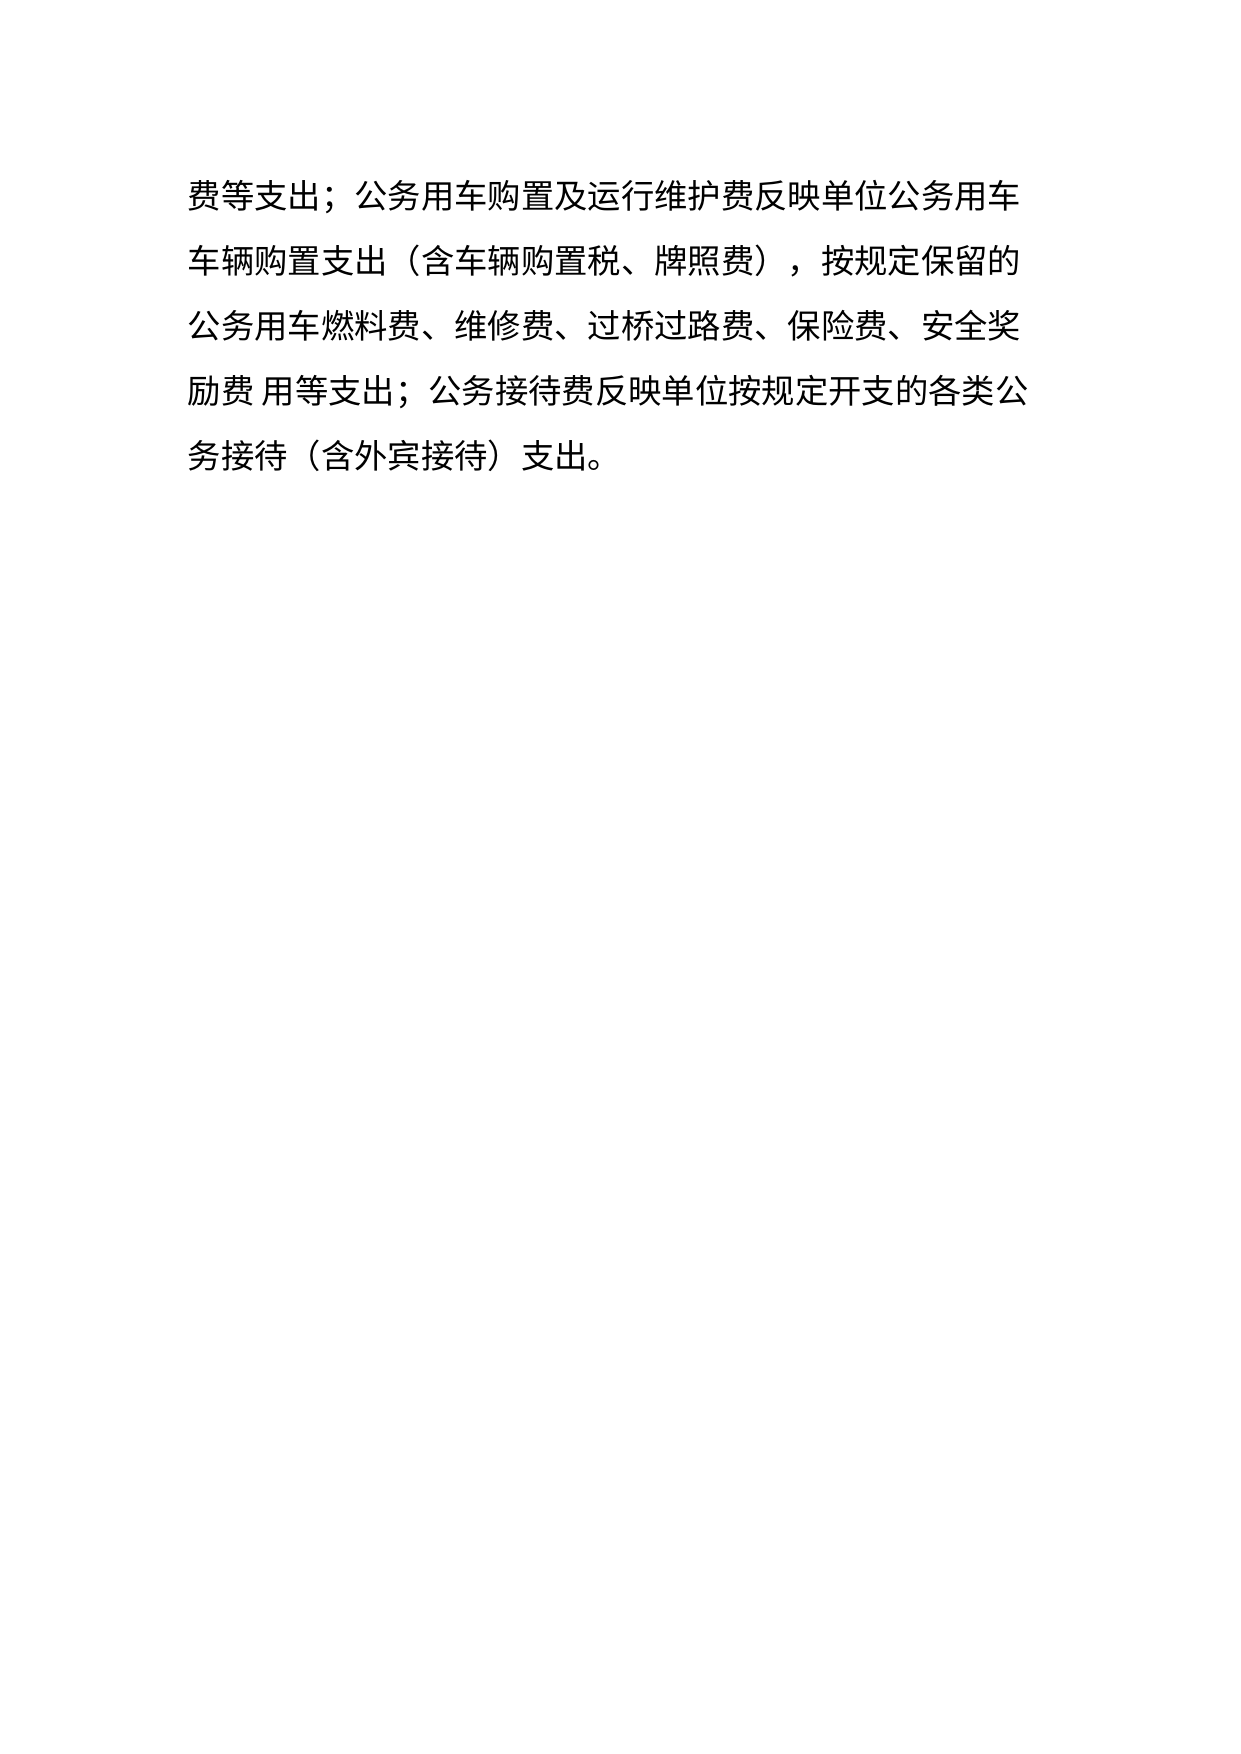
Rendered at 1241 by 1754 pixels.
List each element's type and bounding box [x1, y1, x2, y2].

text [187, 162, 1053, 487]
